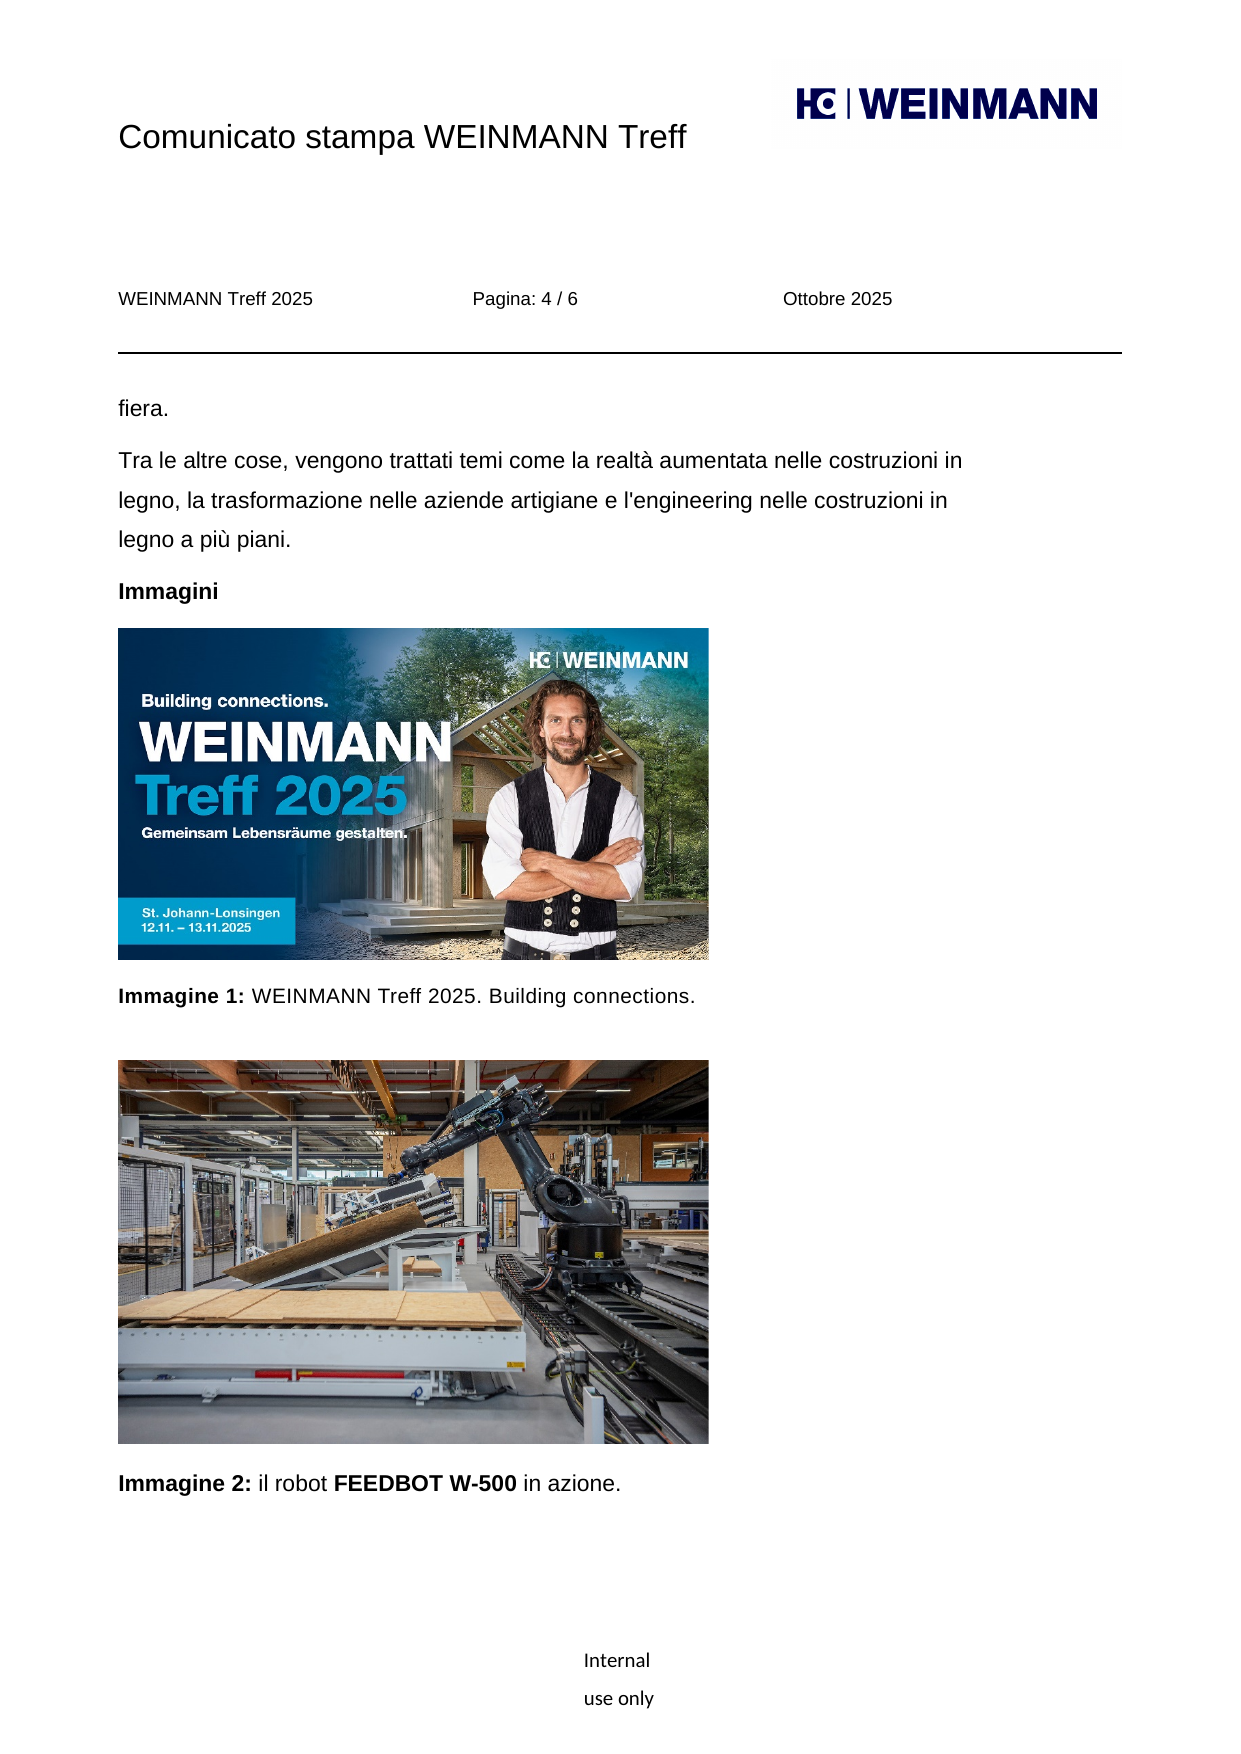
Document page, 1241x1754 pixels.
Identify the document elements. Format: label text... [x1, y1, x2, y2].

picture [118, 1060, 709, 1444]
picture [196, 923, 201, 932]
picture [148, 923, 154, 931]
title Immagine 1: WEINMANN Treff 2025. Building connections. [118, 984, 1004, 1008]
picture [232, 909, 279, 920]
picture [222, 923, 250, 931]
text Tra le altre cose, vengono trattati temi come la realtà aumentata nelle costruzioni in legno, la trasformazione nelle aziende artigiane e l'engineering nelle costruzioni in legno a più piani. [118, 447, 1004, 552]
picture [207, 924, 216, 931]
picture [118, 628, 709, 960]
picture [173, 908, 208, 917]
text Immagine 2: il robot FEEDBOT W-500 in azione. [118, 1469, 1004, 1496]
text Immagini [118, 578, 1004, 604]
picture [211, 909, 222, 918]
picture [771, 59, 1123, 149]
picture [164, 909, 175, 917]
picture [143, 908, 154, 917]
